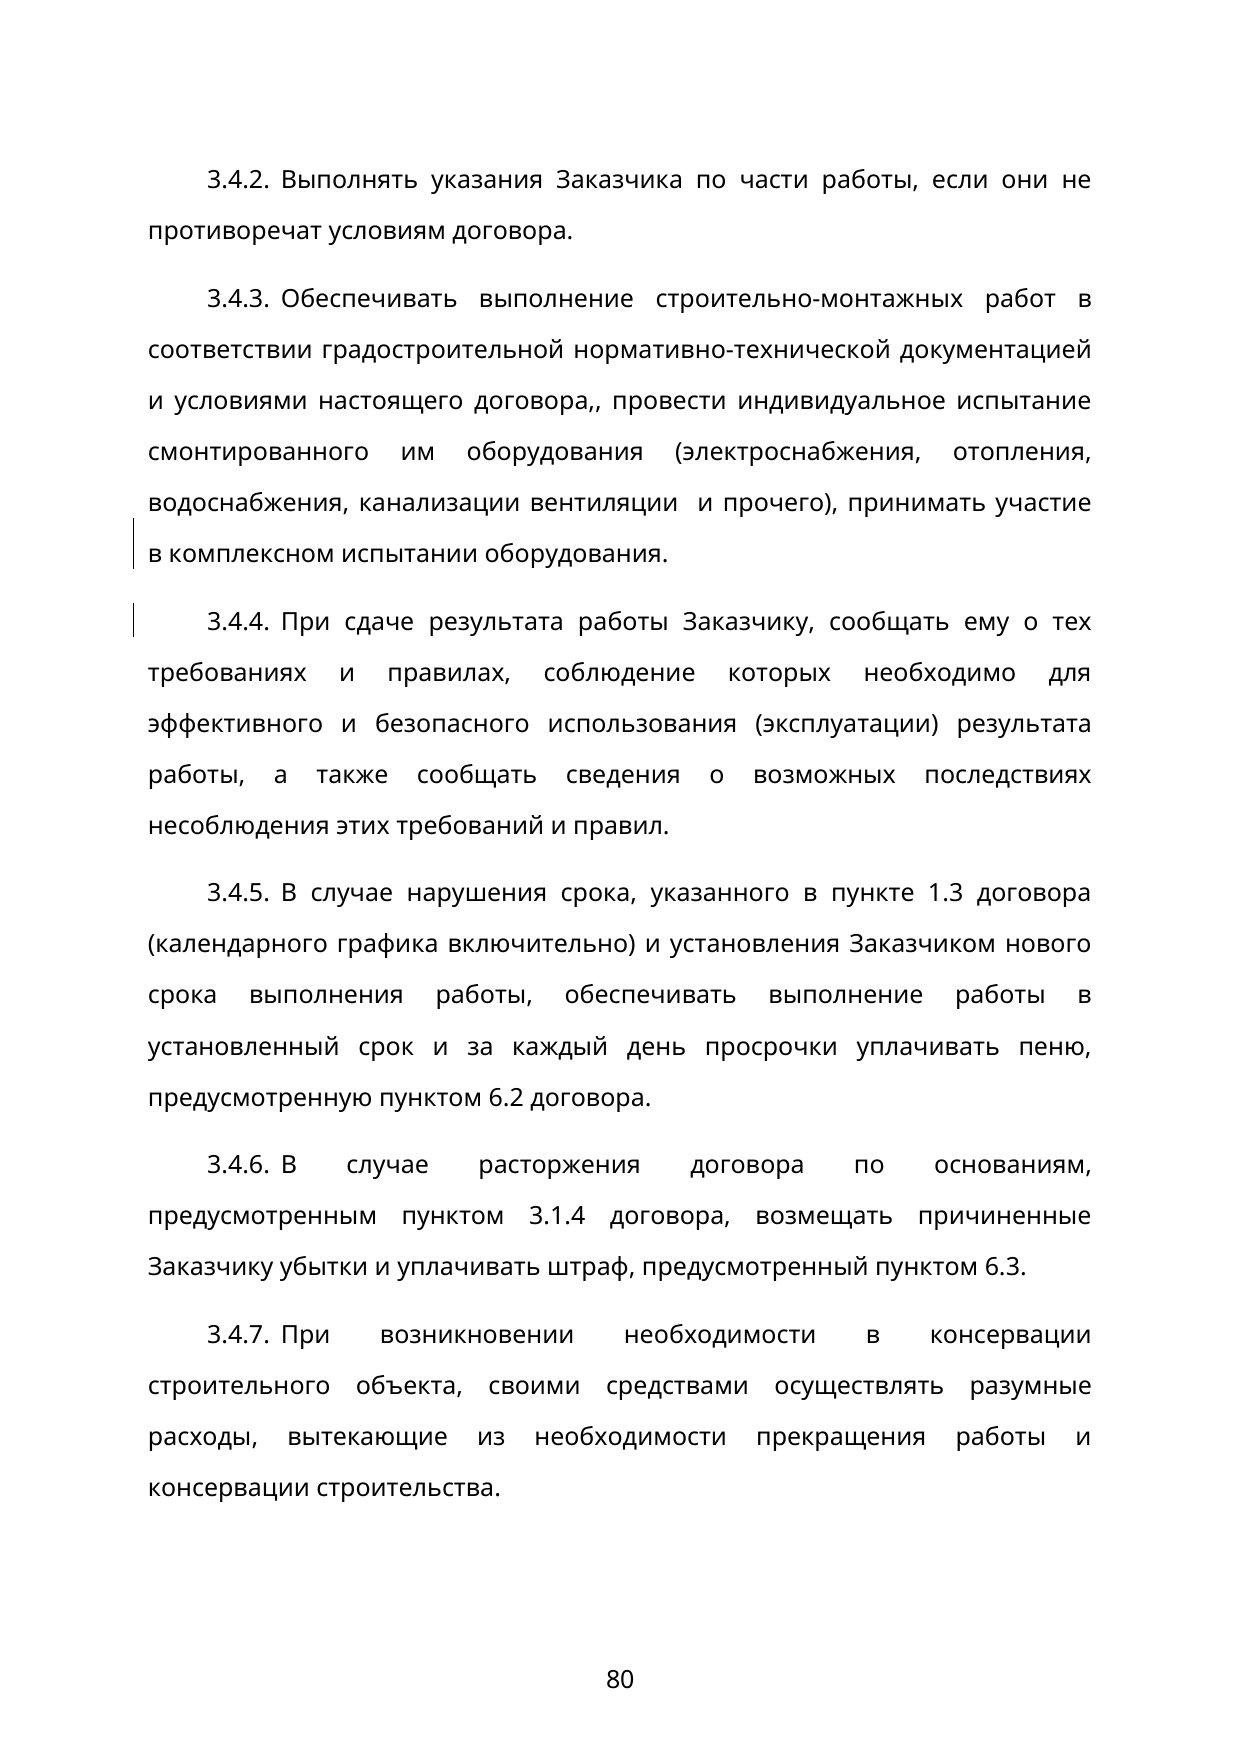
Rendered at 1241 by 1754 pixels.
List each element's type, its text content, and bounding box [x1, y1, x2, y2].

text 3.4.2. Выполнять указания Заказчика по части работы, если они не противоречат условиям договора. [148, 161, 1092, 247]
text 3.4.4. При сдаче результата работы Заказчику, сообщать ему о тех требованиях и правилах, соблюдение которых необходимо для эффективного и безопасного использования (эксплуатации) результата работы, а также сообщать сведения о возможных последствиях несоблюдения этих требований и правил. [148, 603, 1092, 841]
text 3.4.3. Обеспечивать выполнение строительно-монтажных работ в соответствии градостроительной нормативно-технической документацией и условиями настоящего договора,, провести индивидуальнoe испытание смонтированного им оборудования (электроснабжения, отопления, водоснабжения, канализации вентиляции и прочего), принимать участие в комплексном испытании оборудования. [148, 280, 1092, 569]
text 3.4.7. При возникновении необходимости в консервации строительного объекта, своими средствами осуществлять разумные расходы, вытекающие из необходимости прекращения работы и консервации строительства. [148, 1317, 1092, 1504]
text 3.4.6. В случае расторжения договора по основаниям, предусмотренным пунктом 3.1.4 договора, возмещать причиненные Заказчику убытки и уплачивать штраф, предусмотренный пунктом 6.3. [148, 1147, 1092, 1283]
text 3.4.5. В случае нарушения срока, указанного в пункте 1.3 договора (календарного графика включительно) и установления Заказчиком нового срока выполнения работы, обеспечивать выполнение работы в установленный срок и за каждый день просрочки уплачивать пеню, предусмотренную пунктом 6.2 договора. [148, 875, 1092, 1113]
